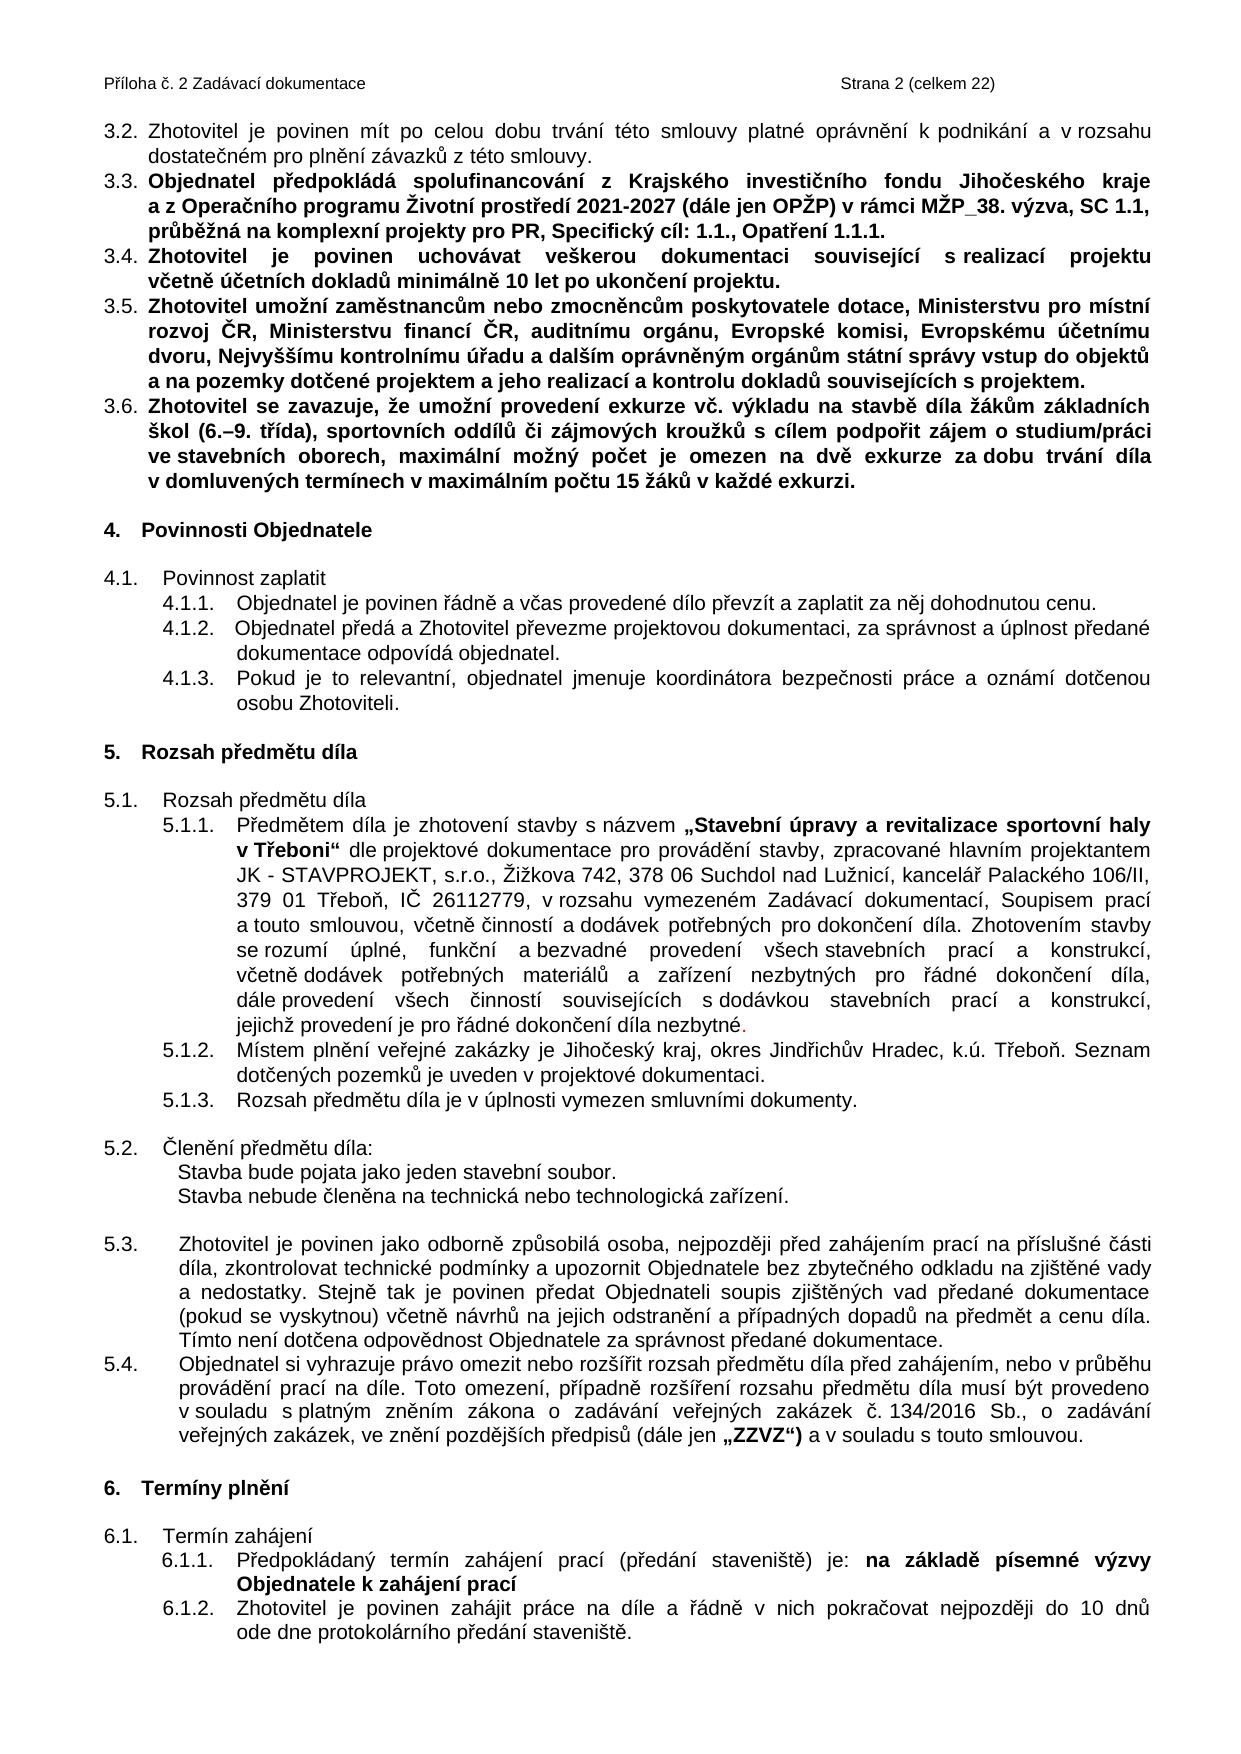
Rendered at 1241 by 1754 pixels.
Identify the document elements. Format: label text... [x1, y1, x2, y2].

text Stavba bude pojata jako jeden stavební soubor. [177, 1160, 1152, 1184]
list Místem plnění veřejné zakázky je Jihočeský kraj, okres Jindřichův Hradec, k.ú. Třeboň. Seznam dotčených pozemků je uveden v projektové dokumentaci. [162, 1037, 1152, 1087]
list Povinnosti Objednatele [103, 518, 1152, 542]
list Členění předmětu díla: [103, 1136, 1152, 1160]
list Zhotovitel je povinen jako odborně způsobilá osoba, nejpozději před zahájením prací na příslušné části díla, zkontrolovat technické podmínky a upozornit Objednatele bez zbytečného odkladu na zjištěné vady a nedostatky. Stejně tak je povinen předat Objednateli soupis zjištěných vad předané dokumentace (pokud se vyskytnou) včetně návrhů na jejich odstranění a případných dopadů na předmět a cenu díla. Tímto není dotčena odpovědnost Objednatele za správnost předané dokumentace. [103, 1232, 1152, 1351]
list Zhotovitel se zavazuje, že umožní provedení exkurze vč. výkladu na stavbě díla žákům základních škol (6.–9. třída), sportovních oddílů či zájmových kroužků s cílem podpořit zájem o studium/práci ve stavebních oborech, maximální možný počet je omezen na dvě exkurze za dobu trvání díla v domluvených termínech v maximálním počtu 15 žáků v každé exkurzi. [103, 393, 1152, 493]
list Objednatel předá a Zhotovitel převezme projektovou dokumentaci, za správnost a úplnost předané dokumentace odpovídá objednatel. [162, 615, 1152, 665]
list Zhotovitel je povinen mít po celou dobu trvání této smlouvy platné oprávnění k podnikání a v rozsahu dostatečném pro plnění závazků z této smlouvy. [103, 118, 1152, 168]
list Rozsah předmětu díla [103, 740, 1152, 764]
list Pokud je to relevantní, objednatel jmenuje koordinátora bezpečnosti práce a oznámí dotčenou osobu Zhotoviteli. [162, 665, 1152, 715]
list Rozsah předmětu díla [103, 788, 1152, 812]
list Objednatel si vyhrazuje právo omezit nebo rozšířit rozsah předmětu díla před zahájením, nebo v průběhu provádění prací na díle. Toto omezení, případně rozšíření rozsahu předmětu díla musí být provedeno v souladu s platným zněním zákona o zadávání veřejných zakázek č. 134/2016 Sb., o zadávání veřejných zakázek, ve znění pozdějších předpisů (dále jen „ZZVZ“) a v souladu s touto smlouvou. [103, 1351, 1152, 1447]
list Zhotovitel umožní zaměstnancům nebo zmocněncům poskytovatele dotace, Ministerstvu pro místní rozvoj ČR, Ministerstvu financí ČR, auditnímu orgánu, Evropské komisi, Evropskému účetnímu dvoru, Nejvyššímu kontrolnímu úřadu a dalším oprávněným orgánům státní správy vstup do objektů a na pozemky dotčené projektem a jeho realizací a kontrolu dokladů souvisejících s projektem. [103, 293, 1152, 393]
list Zhotovitel je povinen zahájit práce na díle a řádně v nich pokračovat nejpozději do 10 dnů ode dne protokolárního předání staveniště. [162, 1596, 1152, 1644]
list Objednatel je povinen řádně a včas provedené dílo převzít a zaplatit za něj dohodnutou cenu. [162, 590, 1152, 615]
list Rozsah předmětu díla je v úplnosti vymezen smluvními dokumenty. [162, 1087, 1152, 1112]
list Termín zahájení [103, 1524, 1152, 1548]
list Povinnost zaplatit [103, 566, 1152, 590]
list Objednatel předpokládá spolufinancování z Krajského investičního fondu Jihočeského kraje a z Operačního programu Životní prostředí 2021-2027 (dále jen OPŽP) v rámci MŽP_38. výzva, SC 1.1, průběžná na komplexní projekty pro PR, Specifický cíl: 1.1., Opatření 1.1.1. [103, 168, 1152, 243]
text Stavba nebude členěna na technická nebo technologická zařízení. [177, 1184, 1152, 1208]
list Termíny plnění [103, 1476, 1152, 1500]
list Zhotovitel je povinen uchovávat veškerou dokumentaci související s realizací projektu včetně účetních dokladů minimálně 10 let po ukončení projektu. [103, 243, 1152, 293]
list Předpokládaný termín zahájení prací (předání staveniště) je: na základě písemné výzvy Objednatele k zahájení prací [161, 1548, 1152, 1596]
list Předmětem díla je zhotovení stavby s názvem „Stavební úpravy a revitalizace sportovní haly v Třeboni“ dle projektové dokumentace pro provádění stavby, zpracované hlavním projektantem JK - STAVPROJEKT, s.r.o., Žižkova 742, 378 06 Suchdol nad Lužnicí, kancelář Palackého 106/II, 379 01 Třeboň, IČ 26112779, v rozsahu vymezeném Zadávací dokumentací, Soupisem prací a touto smlouvou, včetně činností a dodávek potřebných pro dokončení díla. Zhotovením stavby se rozumí úplné, funkční a bezvadné provedení všech stavebních prací a konstrukcí, včetně dodávek potřebných materiálů a zařízení nezbytných pro řádné dokončení díla, dále provedení všech činností souvisejících s dodávkou stavebních prací a konstrukcí, jejichž provedení je pro řádné dokončení díla nezbytné. [162, 812, 1152, 1037]
